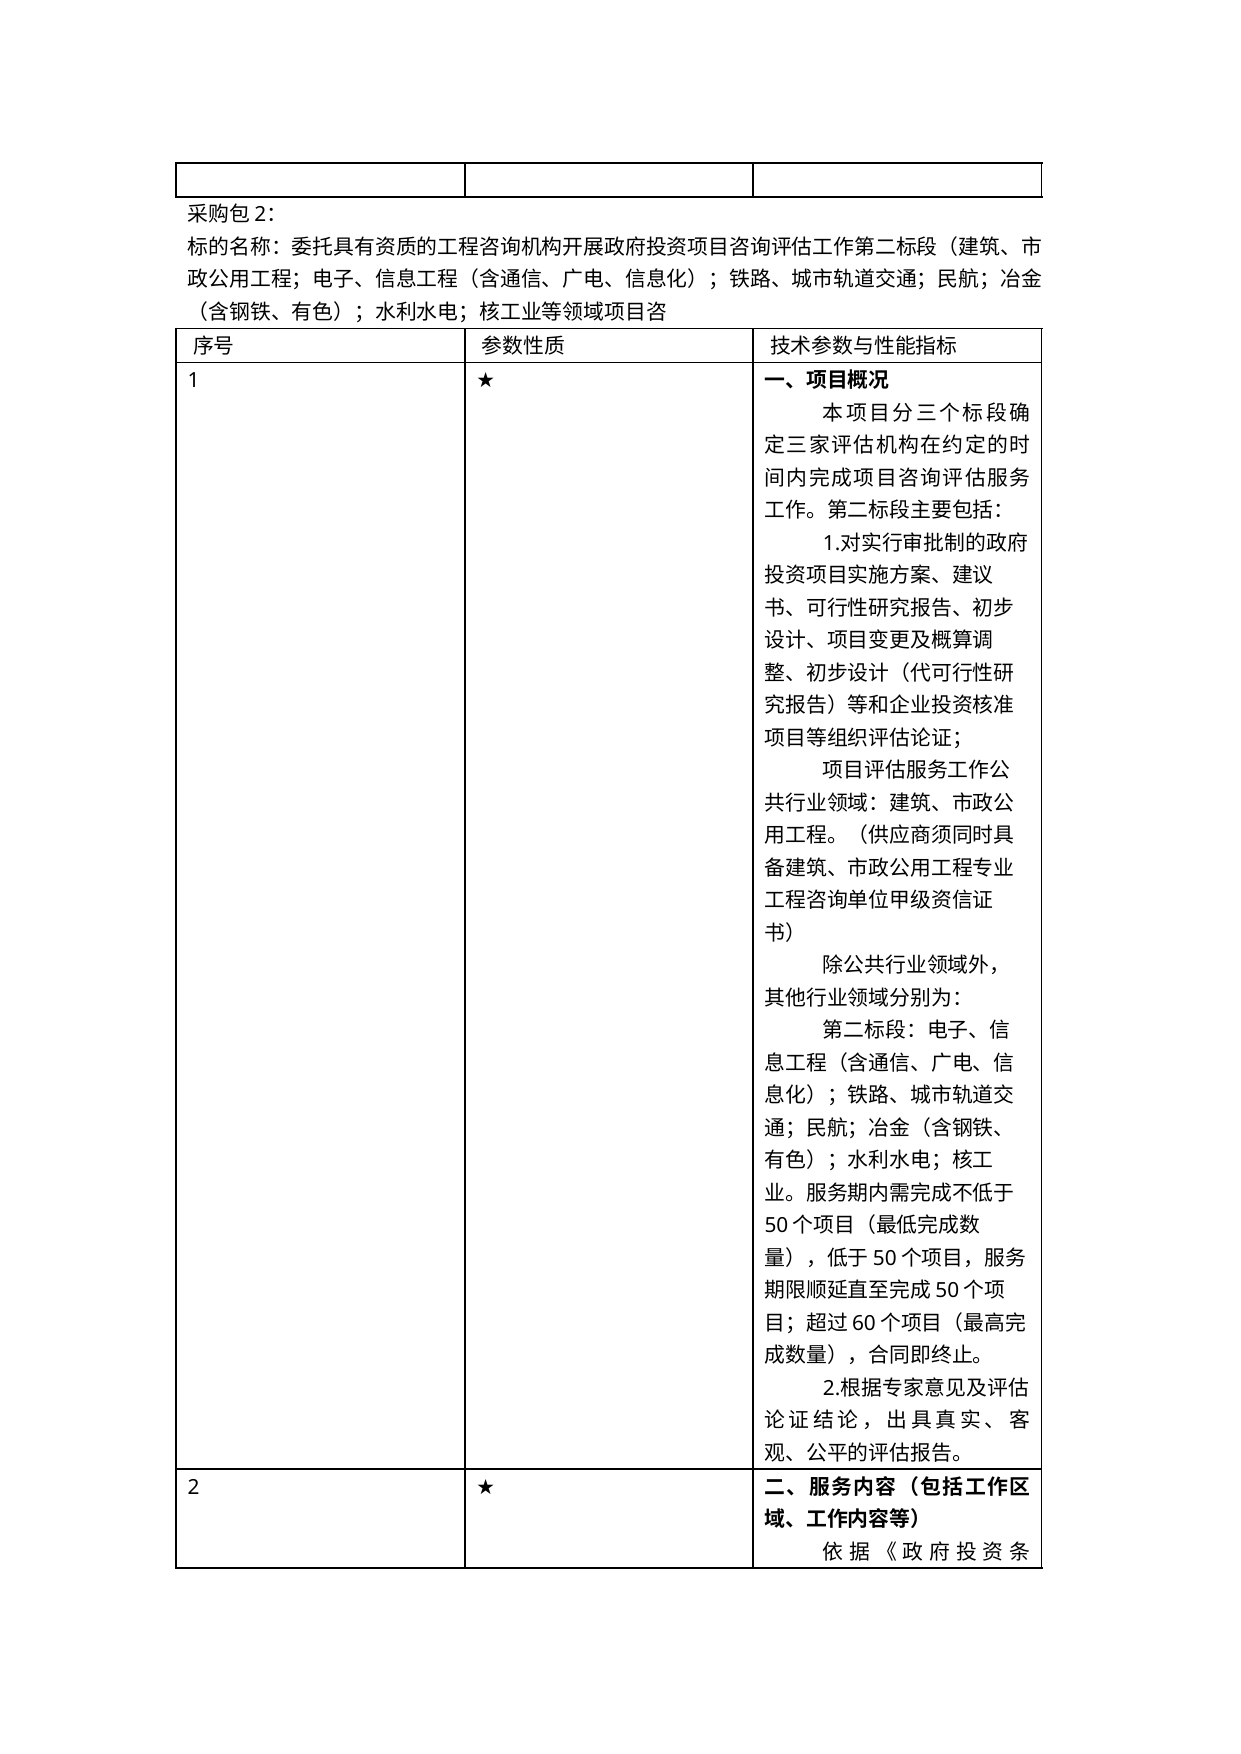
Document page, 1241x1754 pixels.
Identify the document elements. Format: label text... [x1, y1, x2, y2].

table_cell 一、项目概况 本项目分三个标段确定三家评估机构在约定的时间内完成项目咨询评估服务工作。第二标段主要包括： 1.对实行审批制的政府投资项目实施方案、建议书、可行性研究报告、初步设计、项目变更及概算调整、初步设计（代可行性研究报告）等和企业投资核准项目等组织评估论证； 项目评估服务工作公共行业领域：建筑、市政公用工程。（供应商须同时具备建筑、市政公用工程专业工程咨询单位甲级资信证书） 除公共行业领域外，其他行业领域分别为： 第二标段：电子、信息工程（含通信、广电、信息化）；铁路、城市轨道交通；民航；冶金（含钢铁、有色）；水利水电；核工业。服务期内需完成不低于50个项目（最低完成数量），低于50个项目，服务期限顺延直至完成50个项目；超过60个项目（最高完成数量），合同即终止。 2.根据专家意见及评估论证结论，出具真实、客观、公平的评估报告。 [754, 363, 1041, 1468]
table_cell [754, 1470, 1041, 1567]
table_cell ★ [466, 1470, 752, 1567]
table_header 序号 [177, 329, 464, 362]
table_cell 2 [177, 1470, 464, 1567]
table_cell 1 [177, 363, 464, 1468]
table_header 参数性质 [466, 329, 752, 362]
text 采购包2： [187, 198, 1053, 230]
table_cell ★ [466, 363, 752, 1468]
table_cell ★ [466, 164, 752, 196]
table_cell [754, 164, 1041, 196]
text 标的名称：委托具有资质的工程咨询机构开展政府投资项目咨询评估工作第二标段（建筑、市政公用工程；电子、信息工程（含通信、广电、信息化）；铁路、城市轨道交通；民航；冶金（含钢铁、有色）；水利水电；核工业等领域项目咨 [187, 230, 1053, 328]
table_header 技术参数与性能指标 [754, 329, 1041, 362]
table_cell 5 [177, 164, 464, 196]
